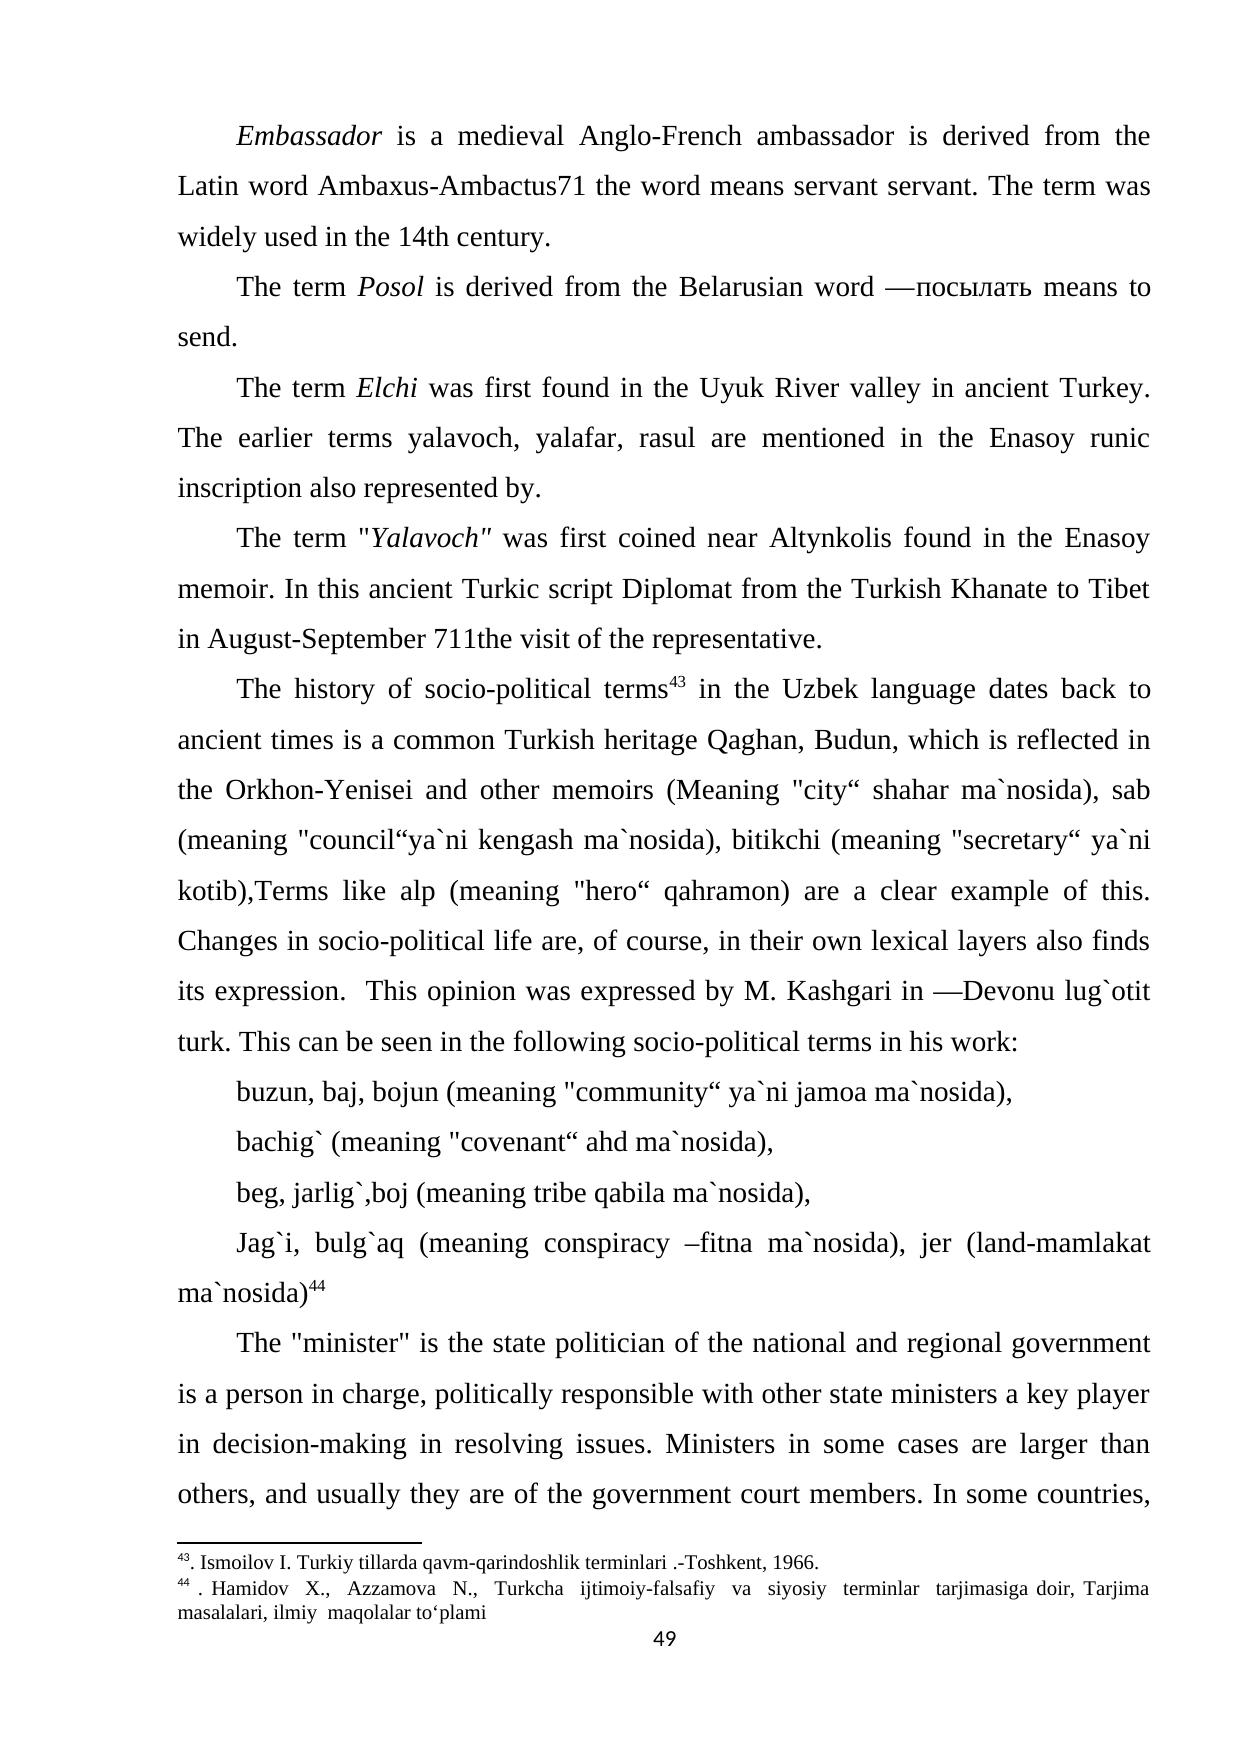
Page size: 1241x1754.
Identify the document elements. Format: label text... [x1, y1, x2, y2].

text buzun, baj, bojun (meaning "community“ ya`ni jamoa ma`nosida), [177, 1074, 1152, 1108]
text Jag`i, bulg`aq (meaning conspiracy –fitna ma`nosida), jer (land-mamlakat ma`nosida) [177, 1225, 1152, 1309]
text beg, jarlig`,boj (meaning tribe qabila ma`nosida), [177, 1175, 1152, 1208]
text Embassador is a medieval Anglo-French ambassador is derived from the Latin word Ambaxus-Ambactus71 the word means servant servant. The term was widely used in the 14th century. [177, 118, 1152, 252]
text The term "Yalavoch" was first coined near Altynkolis found in the Enasoy memoir. In this ancient Turkic script Diplomat from the Turkish Khanate to Tibet in August-September 711the visit of the representative. [177, 521, 1152, 655]
text bachig` (meaning "covenant“ ahd ma`nosida), [177, 1124, 1152, 1158]
text The term Posol is derived from the Belarusian word ―посылать means to send. [177, 269, 1152, 353]
text The term Elchi was first found in the Uyuk River valley in ancient Turkey. The earlier terms yalavoch, yalafar, rasul are mentioned in the Enasoy runic inscription also represented by. [177, 370, 1152, 504]
text The history of socio-political terms in the Uzbek language dates back to ancient times is a common Turkish heritage Qaghan, Budun, which is reflected in the Orkhon-Yenisei and other memoirs (Meaning "city“ shahar ma`nosida), sab (meaning "council“ya`ni kengash ma`nosida), bitikchi (meaning "secretary“ ya`ni kotib),Terms like alp (meaning "hero“ qahramon) are a clear example of this. Changes in socio-political life are, of course, in their own lexical layers also finds its expression. This opinion was expressed by M. Kashgari in ―Devonu lug`otit turk. This can be seen in the following socio-political terms in his work: [177, 672, 1152, 1057]
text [177, 1326, 1152, 1510]
